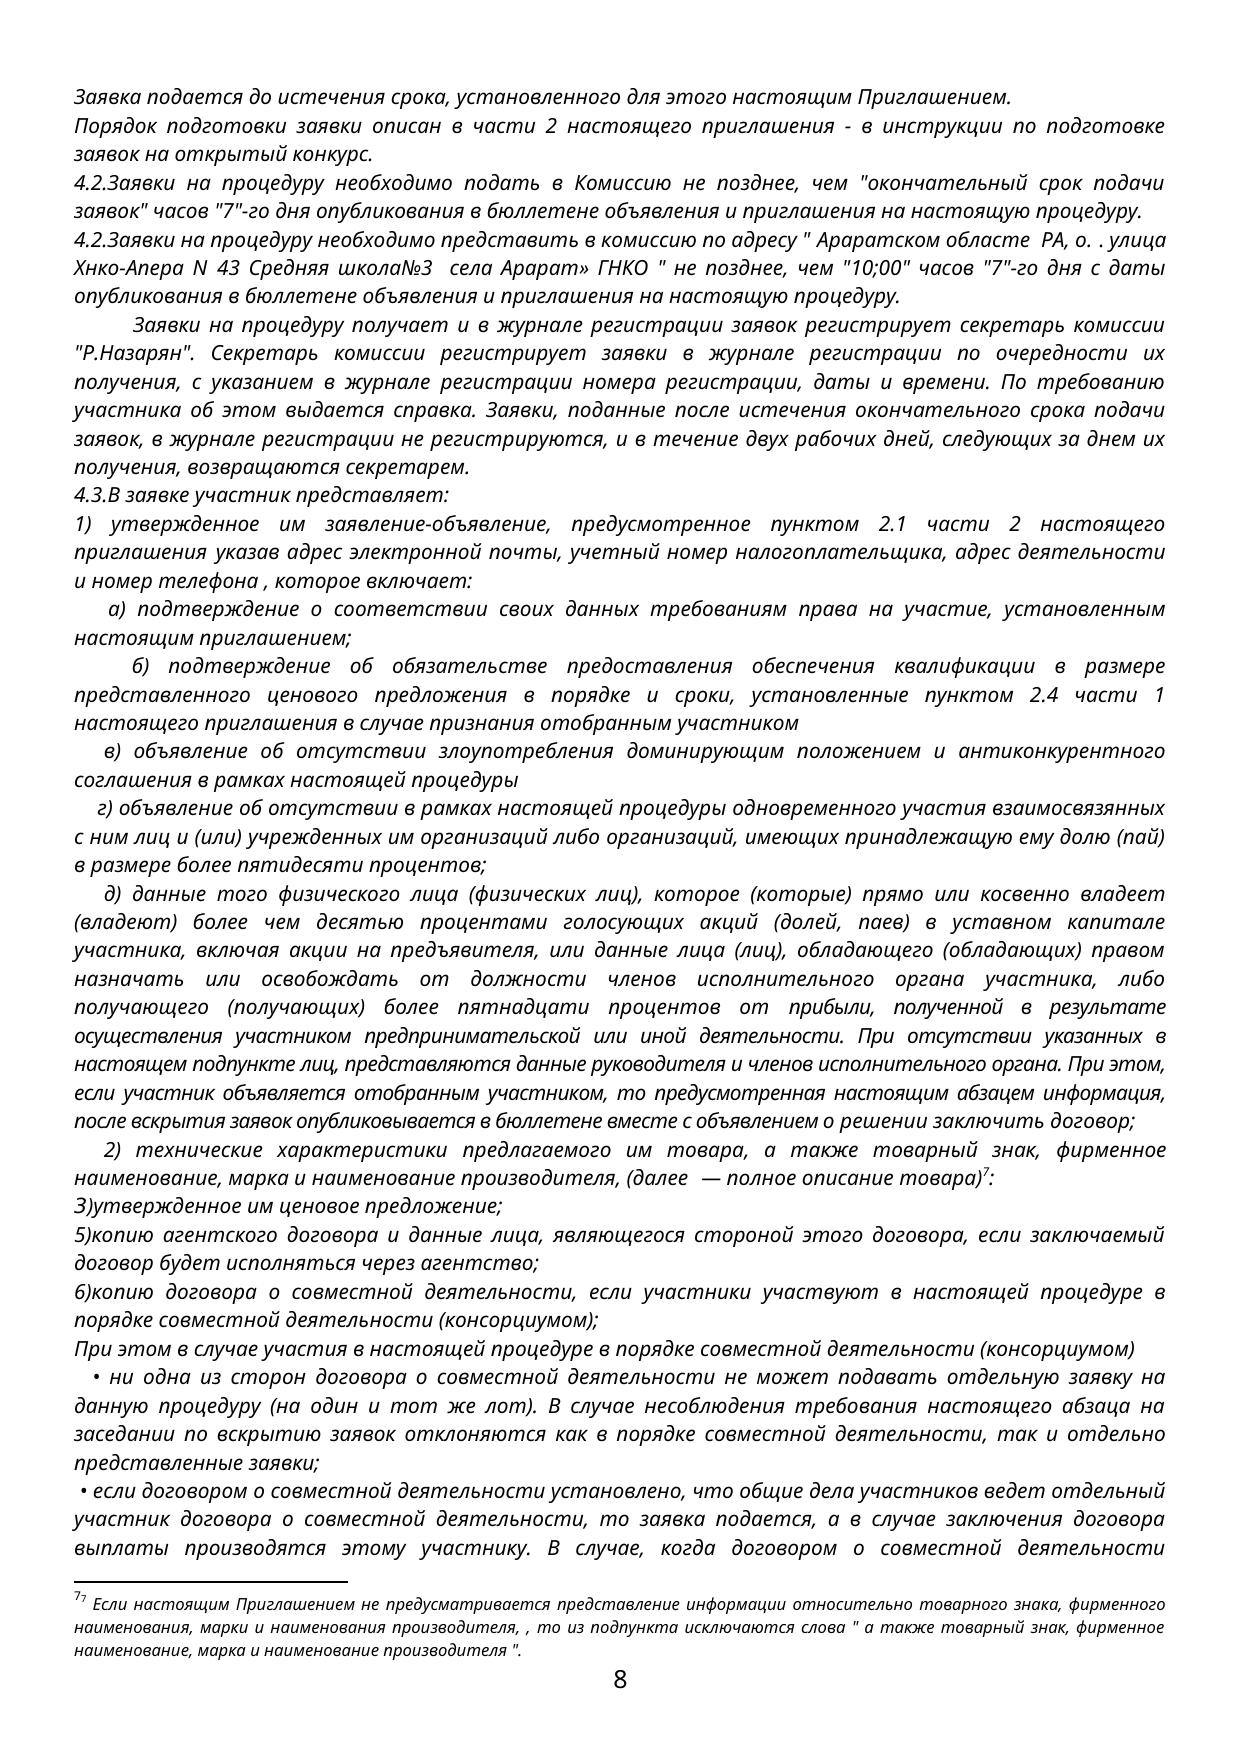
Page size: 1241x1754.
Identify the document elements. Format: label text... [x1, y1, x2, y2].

text 4.2.Заявки на процедуру необходимо представить в комиссию по адресу " Араратском областе РА, о. . улица Хнко-Апера N 43 Средняя школа№3 села Арарат» ГНКО " не позднее, чем "10;00" часов "7"-го дня с даты опубликования в бюллетене объявления и приглашения на настоящую процедуру. [74, 225, 1167, 310]
text Заявки на процедуру получает и в журнале регистрации заявок регистрирует секретарь комиссии "Р.Назарян". Секретарь комиссии регистрирует заявки в журнале регистрации по очередности их получения, с указанием в журнале регистрации номера регистрации, даты и времени. По требованию участника об этом выдается справка. Заявки, поданные после истечения окончательного срока подачи заявок, в журнале регистрации не регистрируются, и в течение двух рабочих дней, следующих за днем их получения, возвращаются секретарем. [74, 310, 1167, 481]
text в) объявление об отсутствии злоупотребления доминирующим положением и антиконкурентного соглашения в рамках настоящей процедуры [74, 737, 1167, 793]
text • ни одна из сторон договора о совместной деятельности не может подавать отдельную заявку на данную процедуру (на один и тот же лот). В случае несоблюдения требования настоящего абзаца на заседании по вскрытию заявок отклоняются как в порядке совместной деятельности, так и отдельно представленные заявки; [74, 1362, 1167, 1476]
text 6)копию договора о совместной деятельности, если участники участвуют в настоящей процедуре в порядке совместной деятельности (консорциумом); [74, 1277, 1167, 1334]
text 3)утвержденное им ценовое предложение; [74, 1192, 1167, 1220]
text г) объявление об отсутствии в рамках настоящей процедуры одновременного участия взаимосвязянных с ним лиц и (или) учрежденных им организаций либо организаций, имеющих принадлежащую ему долю (пай) в размере более пятидесяти процентов; [74, 793, 1167, 879]
text 4.2.Заявки на процедуру необходимо подать в Комиссию не позднее, чем "окончательный срок подачи заявок" часов "7"-го дня опубликования в бюллетене объявления и приглашения на настоящую процедуру. [74, 168, 1167, 225]
text При этом в случае участия в настоящей процедуре в порядке совместной деятельности (консорциумом) [74, 1334, 1167, 1362]
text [74, 1476, 1167, 1561]
text 1) утвержденное им заявление-объявление, предусмотренное пунктом 2.1 части 2 настоящего приглашения указав адрес электронной почты, учетный номер налогоплательщика, адрес деятельности и номер телефона , которое включает: [74, 509, 1167, 594]
text Порядок подготовки заявки описан в части 2 настоящего приглашения - в инструкции по подготовке заявок на открытый конкурс. [74, 111, 1167, 168]
text а) подтверждение о соответствии своих данных требованиям права на участие, установленным настоящим приглашением; [74, 594, 1167, 651]
text Заявка подается до истечения срока, установленного для этого настоящим Приглашением. [74, 82, 1167, 111]
text 4.3.В заявке участник представляет: [74, 481, 1167, 509]
text д) данные того физического лица (физических лиц), которое (которые) прямо или косвенно владеет (владеют) более чем десятью процентами голосующих акций (долей, паев) в уставном капитале участника, включая акции на предъявителя, или данные лица (лиц), обладающего (обладающих) правом назначать или освобождать от должности членов исполнительного органа участника, либо получающего (получающих) более пятнадцати процентов от прибыли, полученной в результате осуществления участником предпринимательской или иной деятельности. При отсутствии указанных в настоящем подпункте лиц, представляются данные руководителя и членов исполнительного органа. При этом, если участник объявляется отобранным участником, то предусмотренная настоящим абзацем информация, после вскрытия заявок опубликовывается в бюллетене вместе с объявлением о решении заключить договор; [74, 879, 1167, 1135]
text б) подтверждение об обязательстве предоставления обеспечения квалификации в размере представленного ценового предложения в порядке и сроки, установленные пунктом 2.4 части 1 настоящего приглашения в случае признания отобранным участником [74, 651, 1167, 737]
text 2) технические характеристики предлагаемого им товара, а также товарный знак, фирменное наименование, марка и наименование производителя, (далее — полное описание товара)7: [74, 1135, 1167, 1192]
text 5)копию агентского договора и данные лица, являющегося стороной этого договора, если заключаемый договор будет исполняться через агентство; [74, 1220, 1167, 1277]
